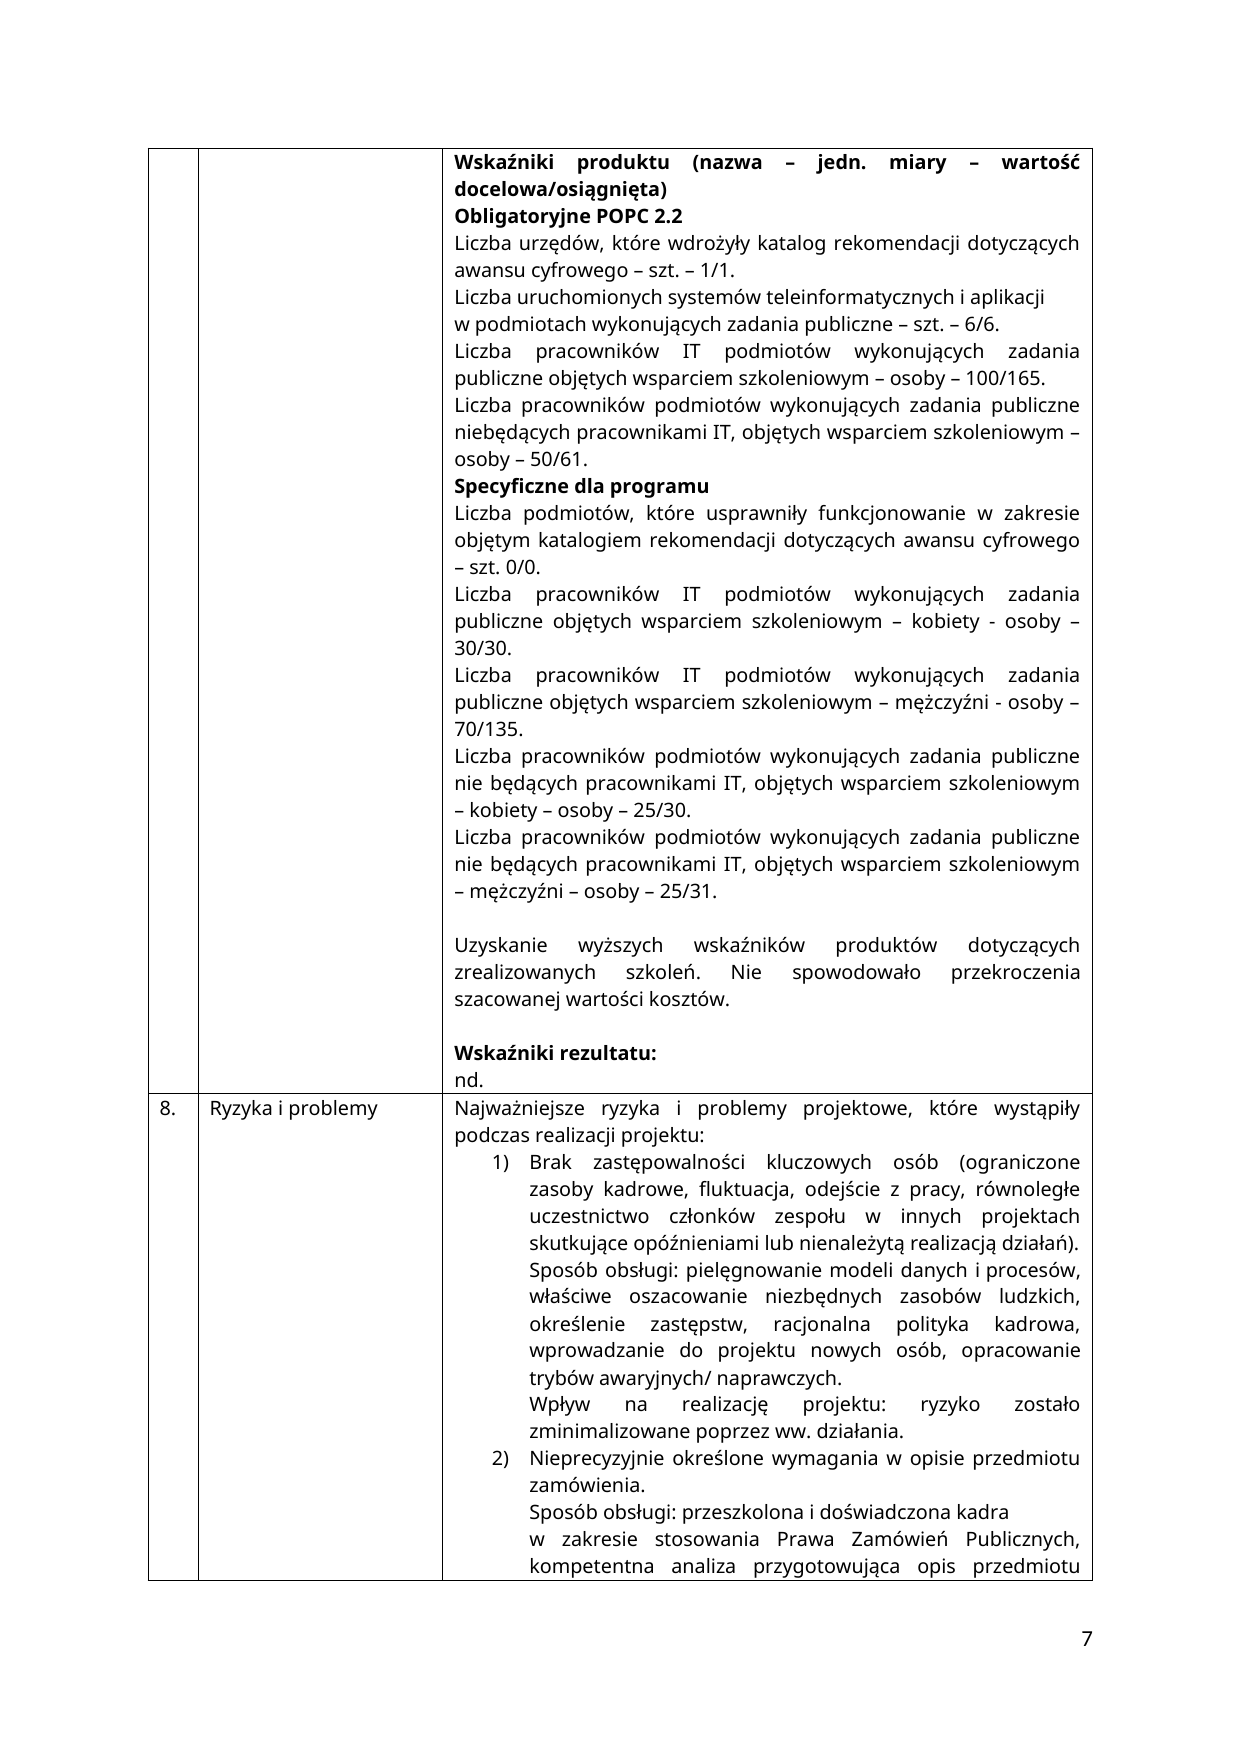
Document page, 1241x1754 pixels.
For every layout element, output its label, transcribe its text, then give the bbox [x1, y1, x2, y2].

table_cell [443, 1094, 1092, 1579]
table_cell [149, 149, 198, 1093]
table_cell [443, 149, 1092, 1093]
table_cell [199, 149, 442, 1093]
table_cell [149, 1094, 198, 1579]
table_cell Ryzyka i problemy [199, 1094, 442, 1579]
